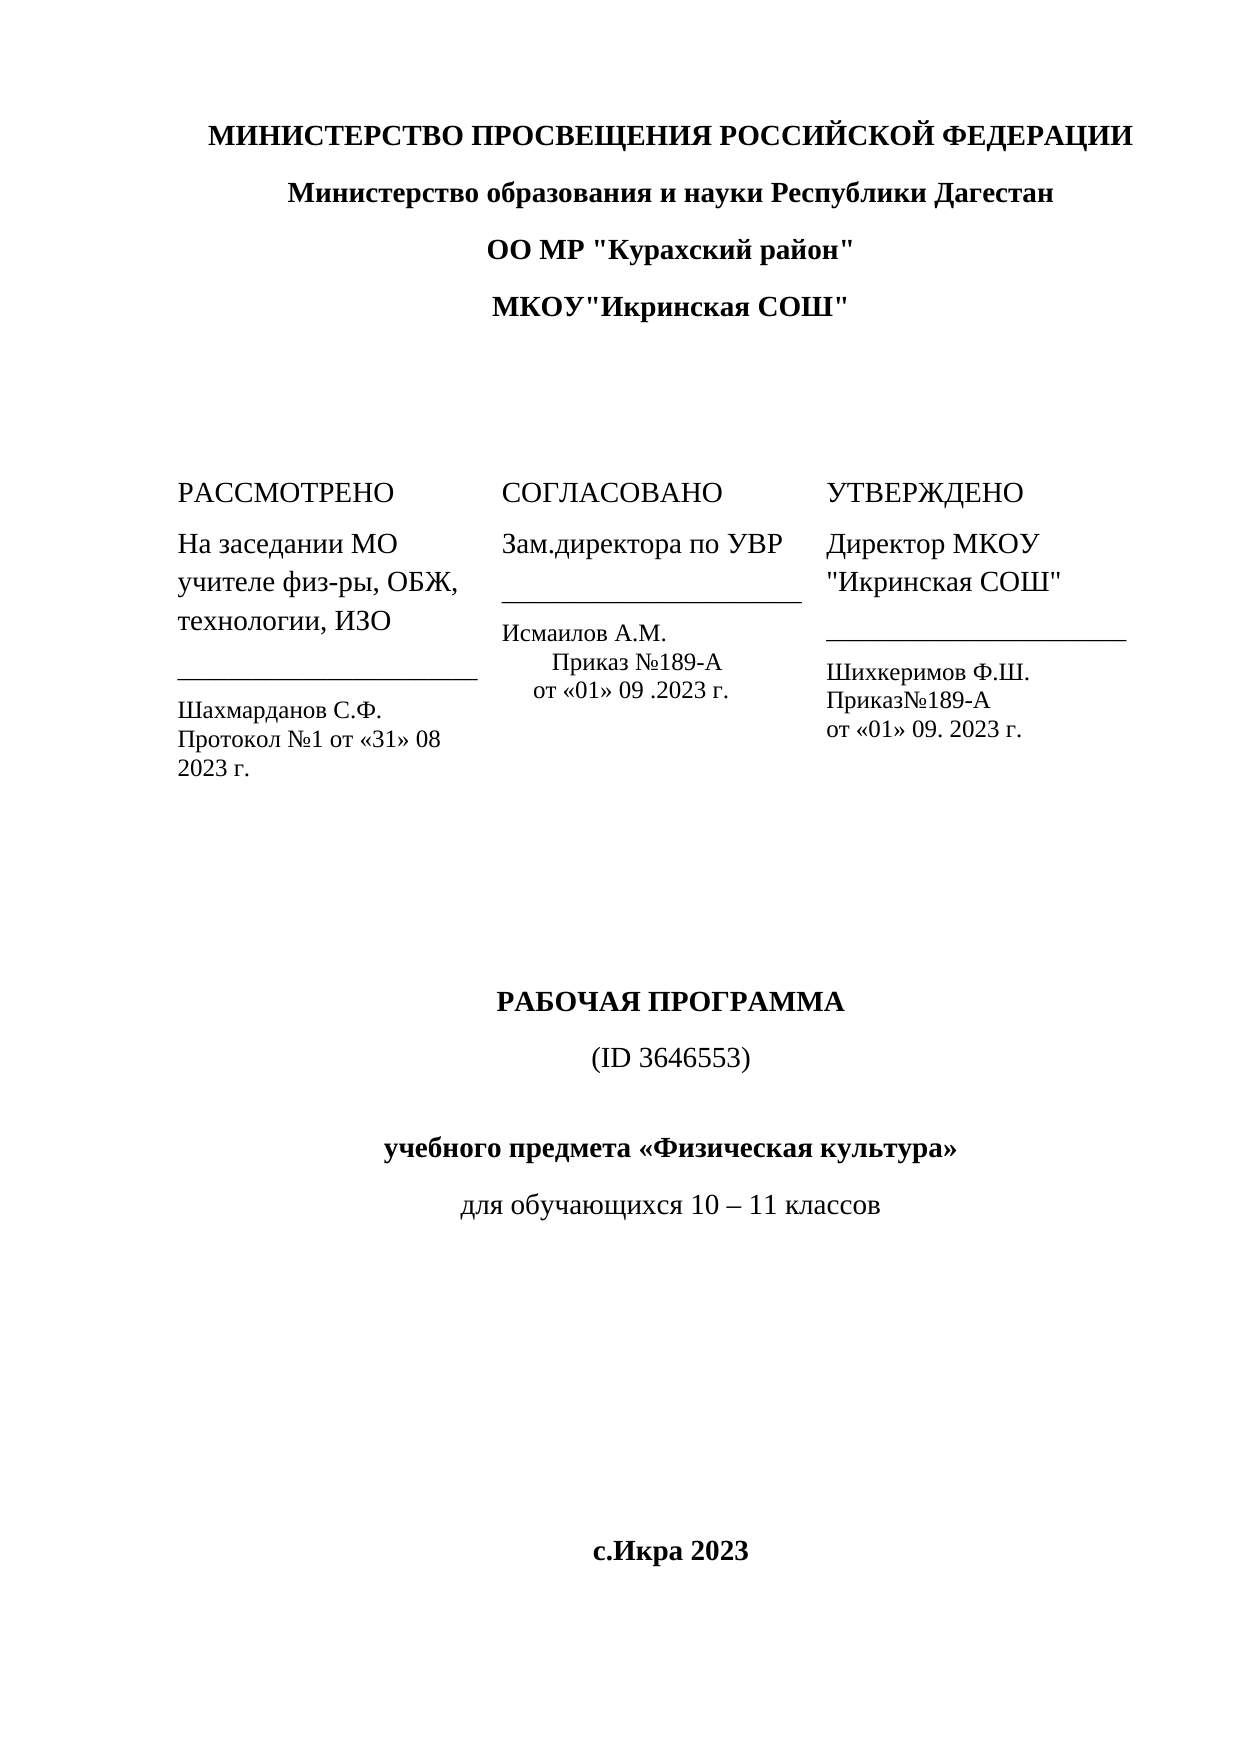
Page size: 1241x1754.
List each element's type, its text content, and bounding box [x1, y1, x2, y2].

text ОО МР "Курахский район" [190, 232, 1152, 266]
table_header УТВЕРЖДЕНО Директор МКОУ "Икринская СОШ" ________________________ Шихкеримов Ф.Ш. Приказ№189-А от «01» 09. 2023 г. [815, 475, 1139, 823]
text МКОУ"Икринская СОШ" [190, 289, 1152, 323]
text РАБОЧАЯ ПРОГРАММА [190, 984, 1152, 1017]
text учебного предмета «Физическая культура» [190, 1130, 1152, 1163]
text с.Икра 2023 [190, 1533, 1152, 1567]
table_header РАССМОТРЕНО На заседании МО учителе физ-ры, ОБЖ, технологии, ИЗО ________________________ Шахмарданов С.Ф. Протокол №1 от «31» 08 2023 г. [166, 475, 490, 823]
table_header СОГЛАСОВАНО Зам.директора по УВР ________________________ Исмаилов А.М. Приказ №189-А от «01» 09 .2023 г. [490, 475, 815, 823]
text МИНИСТЕРСТВО ПРОСВЕЩЕНИЯ РОССИЙСКОЙ ФЕДЕРАЦИИ [190, 118, 1152, 152]
text для обучающихся 10 – 11 классов [190, 1187, 1152, 1220]
text (ID 3646553) [190, 1041, 1152, 1074]
text Министерство образования и науки Республики Дагестан [190, 175, 1152, 209]
